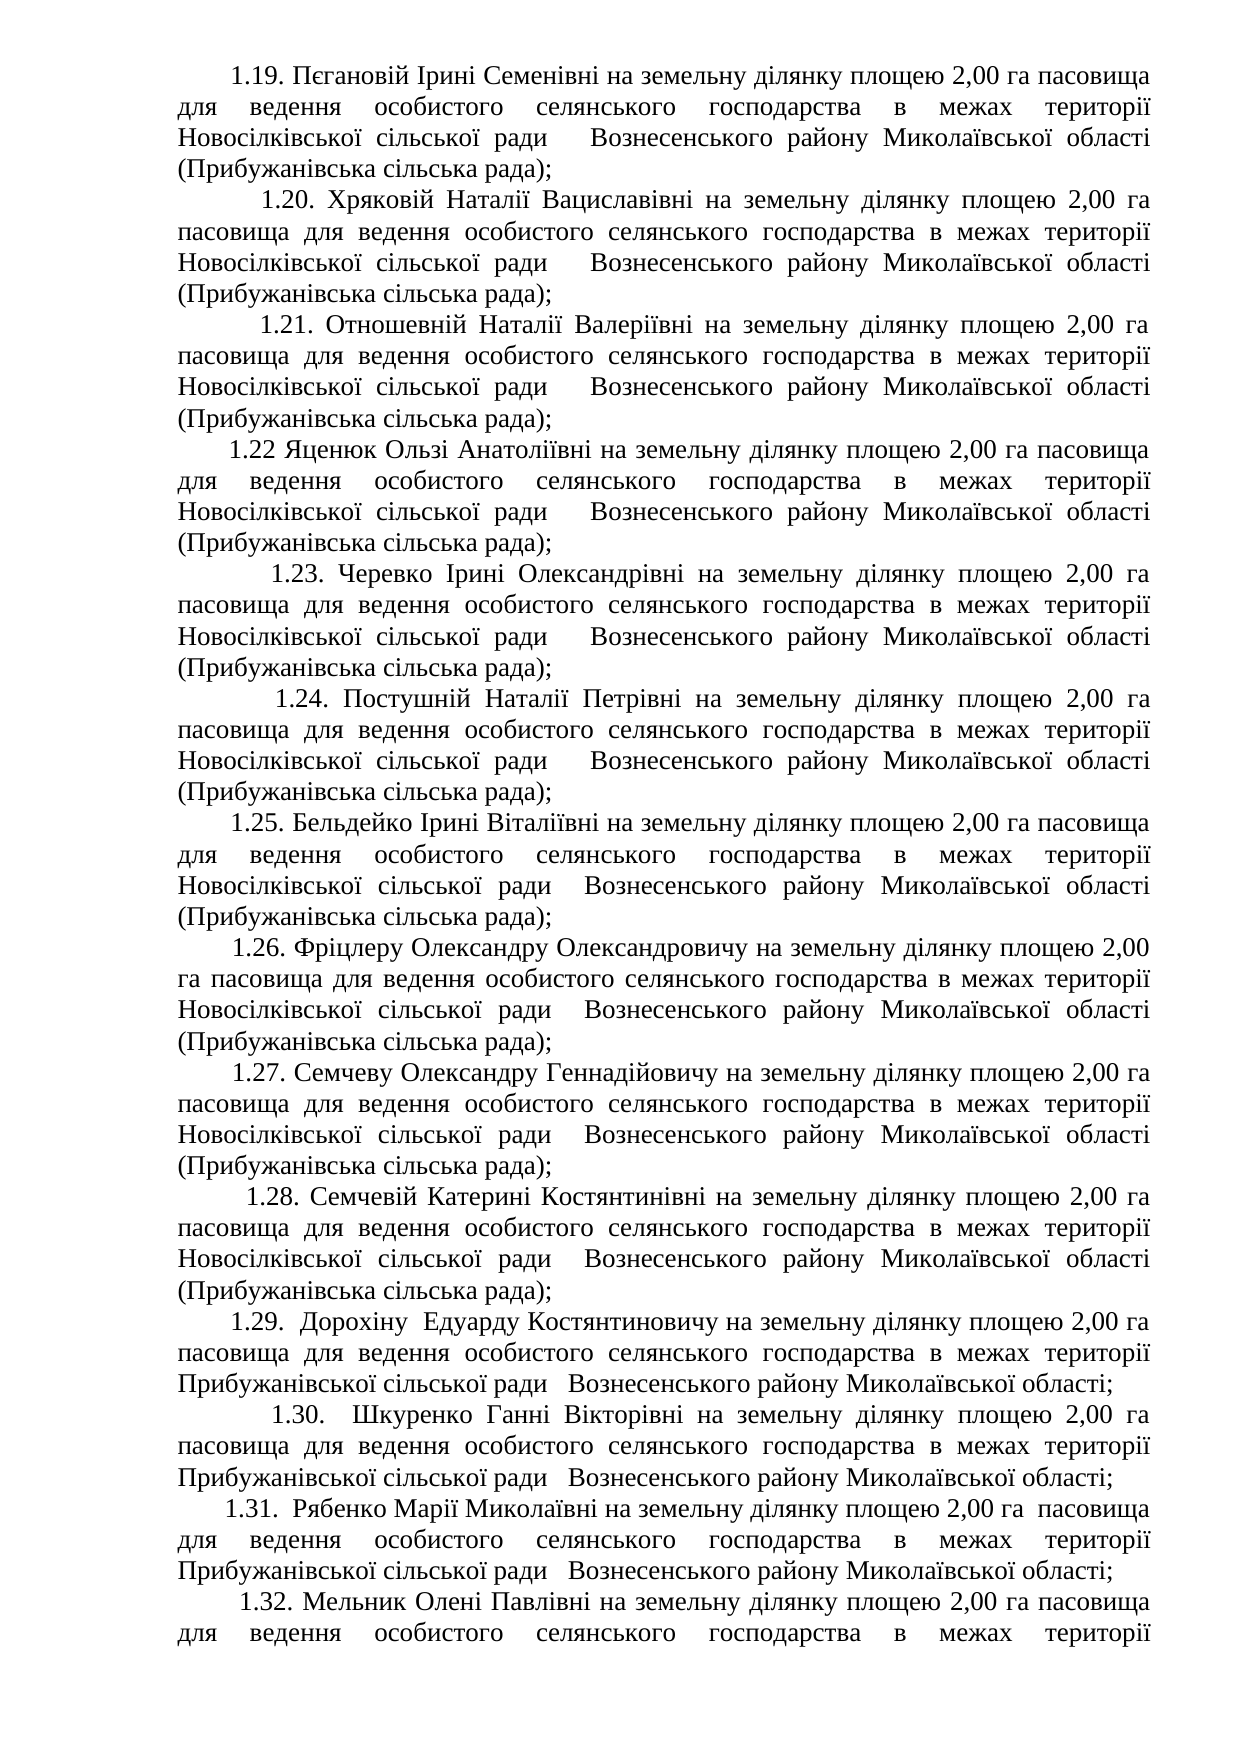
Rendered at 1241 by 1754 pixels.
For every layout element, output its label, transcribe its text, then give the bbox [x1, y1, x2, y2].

text 1.24. Постушній Наталії Петрівні на земельну ділянку площею 2,00 га пасовища для ведення особистого селянського господарства в межах території Новосілківської сільської ради Вознесенського району Миколаївської області (Прибужанівська сільська рада); [177, 682, 1152, 807]
text 1.22 Яценюк Ользі Анатоліївні на земельну ділянку площею 2,00 га пасовища для ведення особистого селянського господарства в межах території Новосілківської сільської ради Вознесенського району Миколаївської області (Прибужанівська сільська рада); [177, 433, 1152, 557]
text 1.27. Семчеву Олександру Геннадійовичу на земельну ділянку площею 2,00 га пасовища для ведення особистого селянського господарства в межах території Новосілківської сільської ради Вознесенського району Миколаївської області (Прибужанівська сільська рада); [177, 1056, 1152, 1180]
text 1.31. Рябенко Марії Миколаївні на земельну ділянку площею 2,00 га пасовища для ведення особистого селянського господарства в межах території Прибужанівської сільської ради Вознесенського району Миколаївської області; [177, 1492, 1152, 1585]
text 1.19. Пєгановій Ірині Семенівні на земельну ділянку площею 2,00 га пасовища для ведення особистого селянського господарства в межах території Новосілківської сільської ради Вознесенського району Миколаївської області (Прибужанівська сільська рада); [177, 59, 1152, 184]
text 1.21. Отношевній Наталії Валеріївні на земельну ділянку площею 2,00 га пасовища для ведення особистого селянського господарства в межах території Новосілківської сільської ради Вознесенського району Миколаївської області (Прибужанівська сільська рада); [177, 308, 1152, 433]
text 1.25. Бельдейко Ірині Віталіївні на земельну ділянку площею 2,00 га пасовища для ведення особистого селянського господарства в межах території Новосілківської сільської ради Вознесенського району Миколаївської області (Прибужанівська сільська рада); [177, 807, 1152, 931]
text 1.20. Хряковій Наталії Вациславівні на земельну ділянку площею 2,00 га пасовища для ведення особистого селянського господарства в межах території Новосілківської сільської ради Вознесенського району Миколаївської області (Прибужанівська сільська рада); [177, 184, 1152, 308]
text 1.29. Дорохіну Едуарду Костянтиновичу на земельну ділянку площею 2,00 га пасовища для ведення особистого селянського господарства в межах території Прибужанівської сільської ради Вознесенського району Миколаївської області; [177, 1305, 1152, 1398]
text 1.23. Черевко Ірині Олександрівні на земельну ділянку площею 2,00 га пасовища для ведення особистого селянського господарства в межах території Новосілківської сільської ради Вознесенського району Миколаївської області (Прибужанівська сільська рада); [177, 557, 1152, 682]
text 1.28. Семчевій Катерині Костянтинівні на земельну ділянку площею 2,00 га пасовища для ведення особистого селянського господарства в межах території Новосілківської сільської ради Вознесенського району Миколаївської області (Прибужанівська сільська рада); [177, 1180, 1152, 1305]
text 1.30. Шкуренко Ганні Вікторівні на земельну ділянку площею 2,00 га пасовища для ведення особистого селянського господарства в межах території Прибужанівської сільської ради Вознесенського району Миколаївської області; [177, 1398, 1152, 1492]
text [177, 1585, 1152, 1647]
text 1.26. Фріцлеру Олександру Олександровичу на земельну ділянку площею 2,00 га пасовища для ведення особистого селянського господарства в межах території Новосілківської сільської ради Вознесенського району Миколаївської області (Прибужанівська сільська рада); [177, 931, 1152, 1056]
